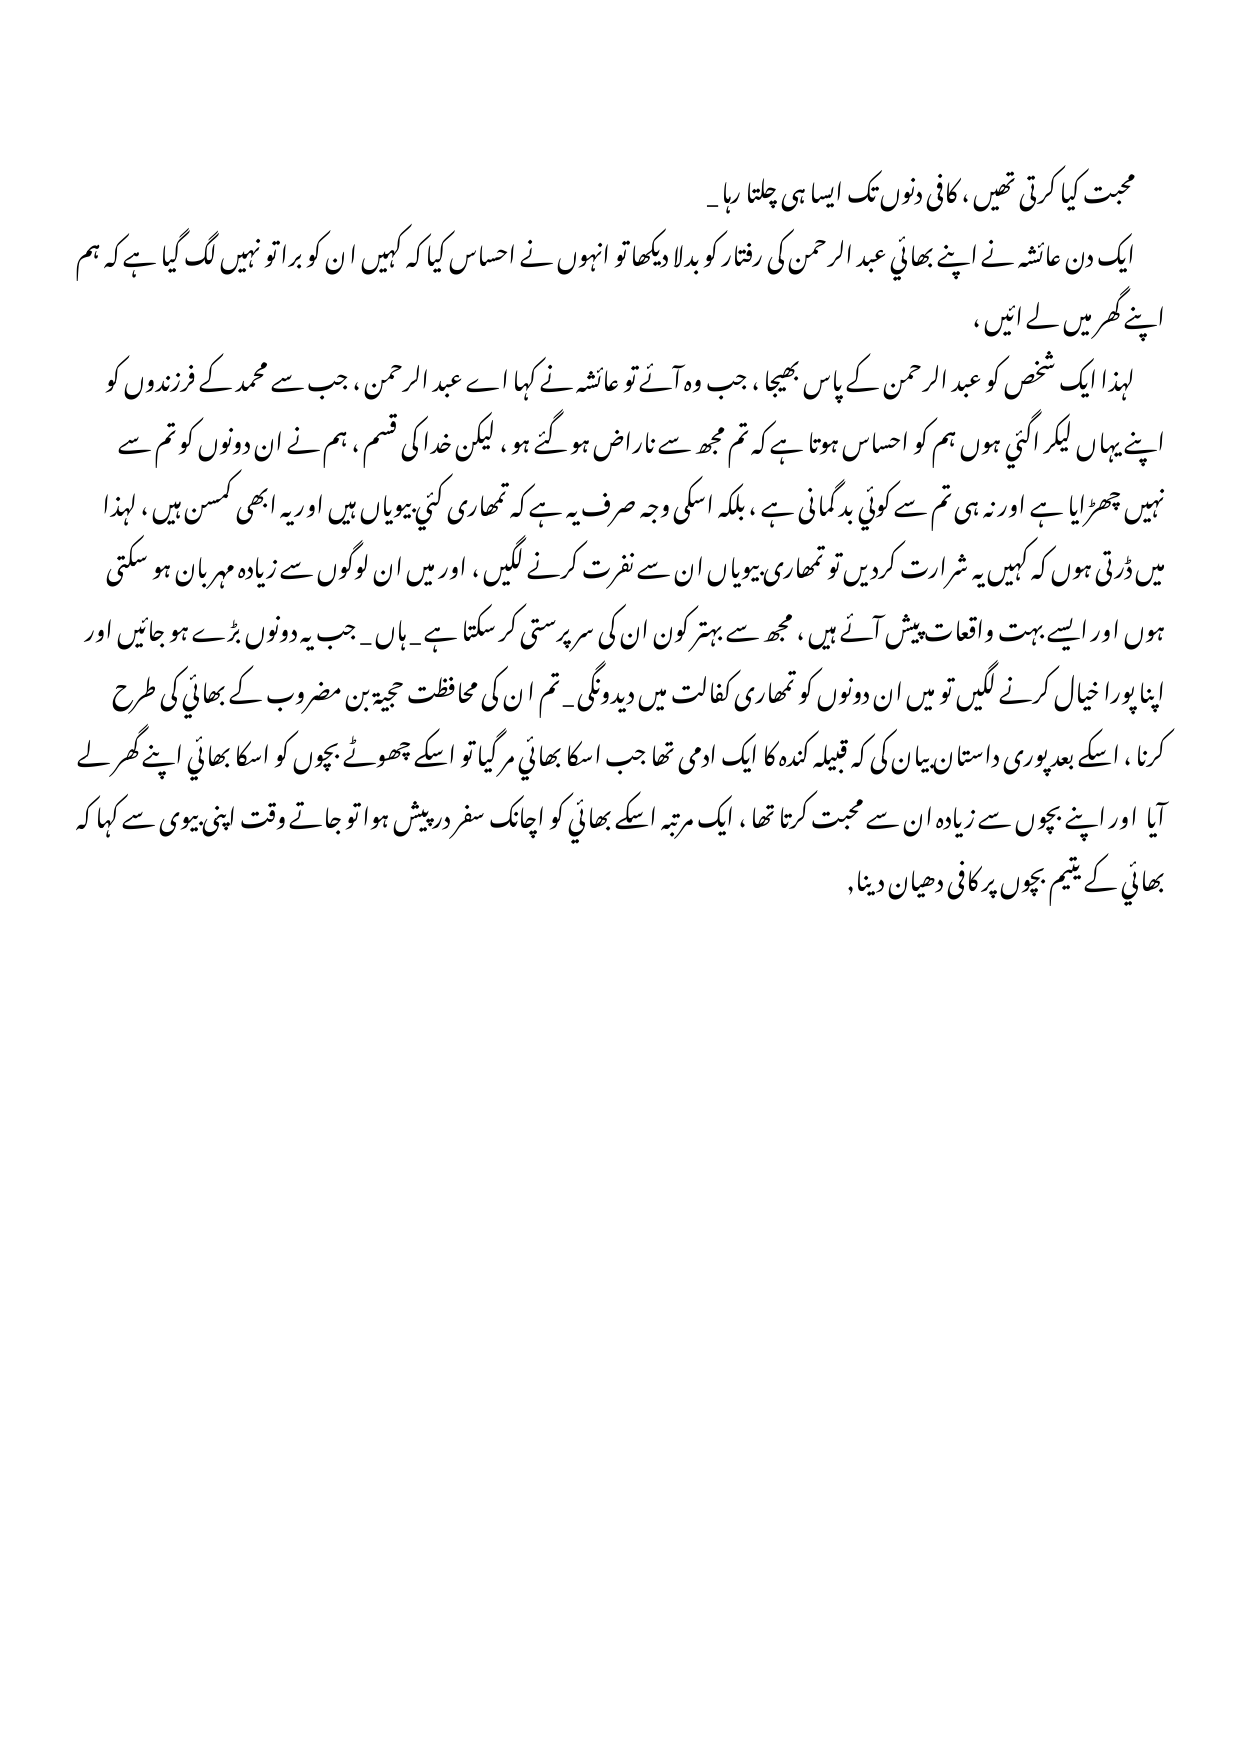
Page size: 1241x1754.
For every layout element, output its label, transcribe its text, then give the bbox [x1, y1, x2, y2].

text لہذا ايك شخص كو عبد الرحمن كے پاس بھيجا ، جب وہ آئے تو عائشه نے كہا اے عبد الرحمن ، جب سے محمد كے فرزندوں كو اپنے يہاں ليكر اگئي ہوں ہم كو احساس ہوتا ہے كہ تم مجھ سے ناراض ہو گئے ہو ، ليكن خدا كى قسم ، ہم نے ان دونوں كو تم سے نہيں چھڑايا ہے اور نہ ہى تم سے كوئي بد گمانى ہے ، بلكہ اسكى وجہ صرف يہ ہے كہ تمھارى كئي بيوياں ہيں اور يہ ابھى كمسن ہيں ، لہذا ميں ڈرتى ہوں كہ كہيں يہ شرارت كرديں تو تمھارى بيوياں ان سے نفرت كرنے لگيں ، اور ميں ان لوگوں سے زيادہ مہربان ہو سكتى ہوں اور ايسے بہت واقعات پيش آئے ہيں ، مجھ سے بہتر كون ان كى سر پرستى كر سكتا ہے _ ہاں _ جب يہ دونوں بڑے ہو جائيں اور اپنا پورا خيال كرنے لگيں تو ميں ان دونوں كو تمھارى كفالت ميں ديدونگى _ تم ا ن كى محافظت حجية بن مضروب كے بھائي كى طرح كرنا ، اسكے بعد پورى داستان بيان كى كہ قبيلہ كندہ كا ايك ادمى تھا جب اسكا بھائي مر گيا تو اسكے چھوٹے بچوں كو اسكا بھائي اپنے گھر لے آيا اور اپنے بچوں سے زيادہ ان سے محبت كرتا تھا ، ايك مرتبہ اسكے بھائي كو اچانك سفر در پيش ہوا تو جاتے وقت اپنى بيوى سے كہا كہ بھائي كے يتيم بچوں پر كافى دھيان دينا, [75, 344, 1165, 906]
text ايك دن عائشه نے اپنے بھائي عبد الرحمن كى رفتار كو بدلا ديكھا تو انہوں نے احساس كيا كہ كہيں ا ن كو برا تو نہيں لگ گيا ہے كہ ہم اپنے گھر ميں لے ائيں ، [75, 219, 1165, 344]
text محبت كيا كرتى تھيں ، كافى دنوں تك ايسا ہى چلتا رہا _ [75, 156, 1165, 219]
